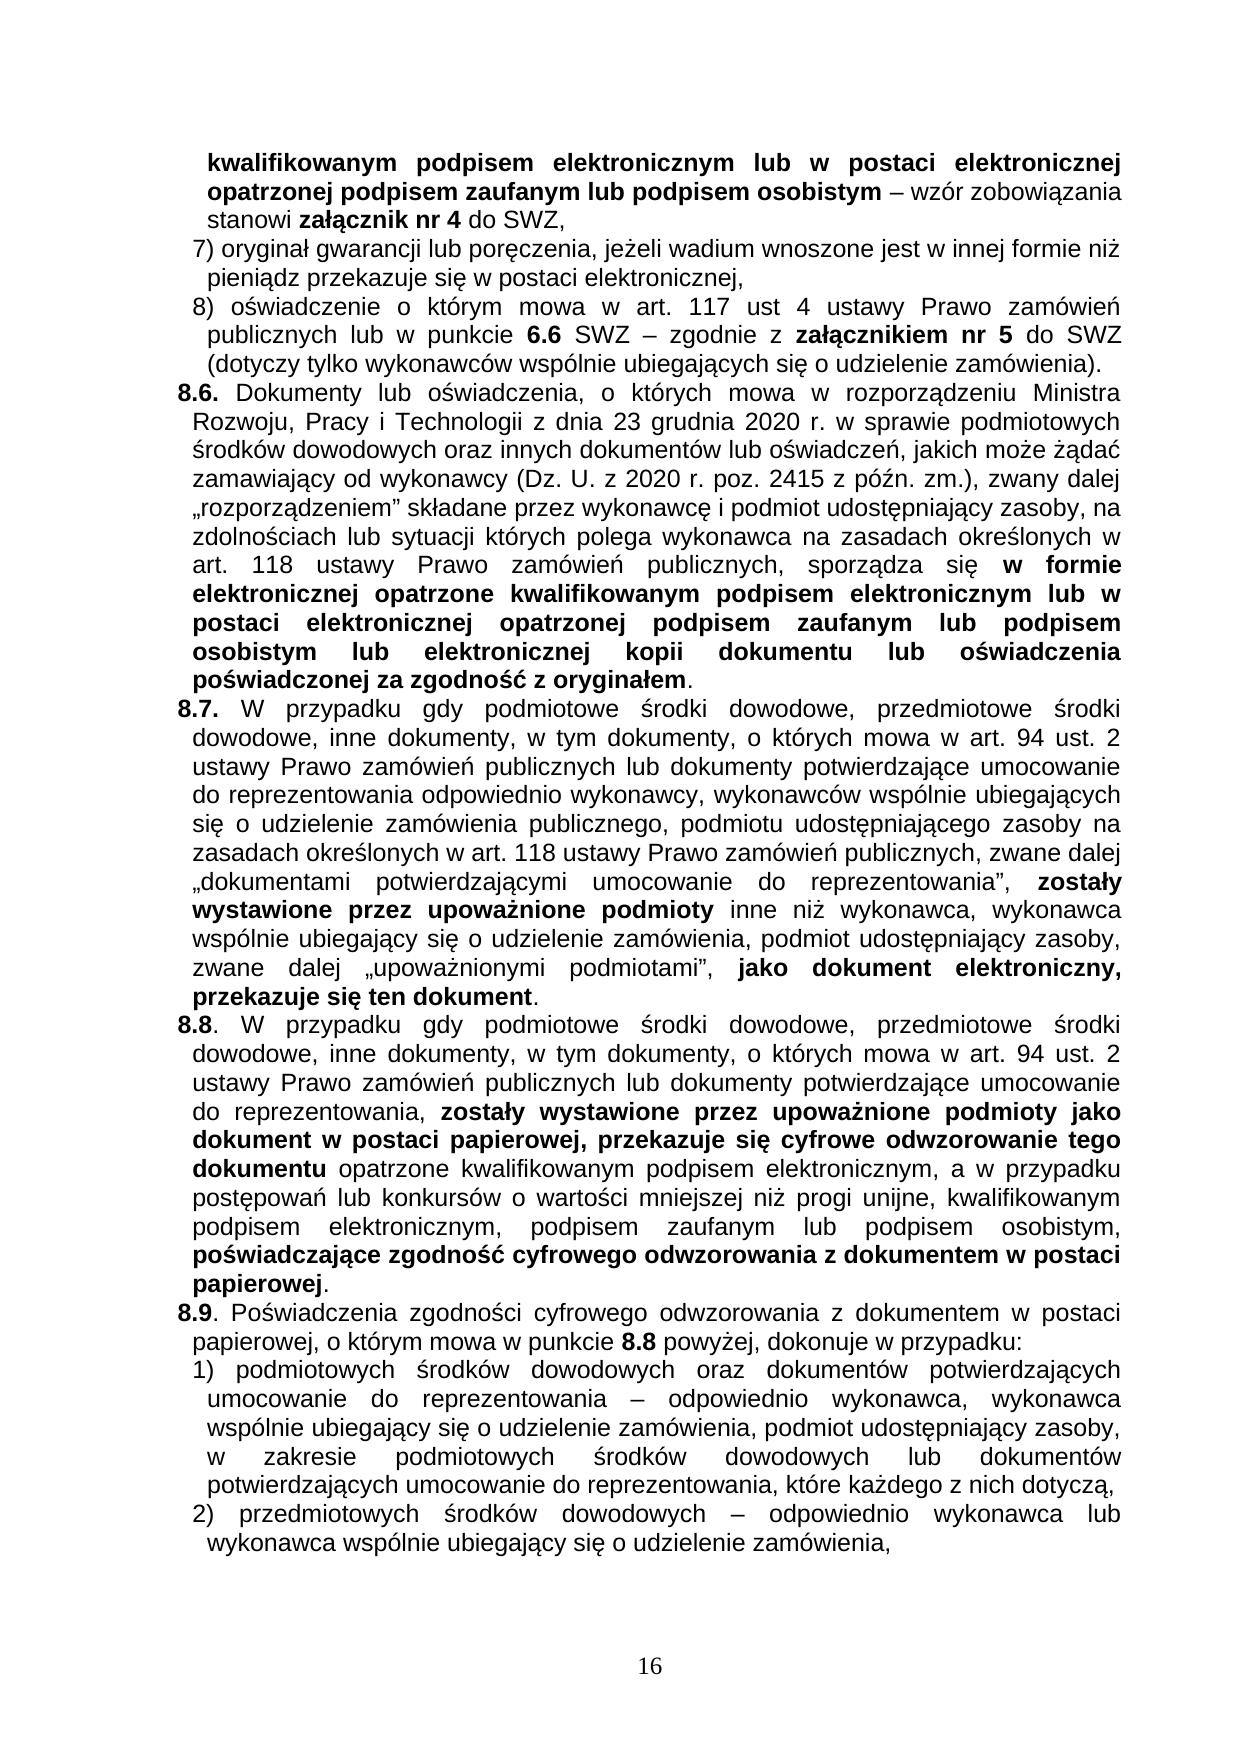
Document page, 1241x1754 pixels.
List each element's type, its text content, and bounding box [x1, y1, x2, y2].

text 8) oświadczenie o którym mowa w art. 117 ust 4 ustawy Prawo zamówień publicznych lub w punkcie 6.6 SWZ – zgodnie z załącznikiem nr 5 do SWZ (dotyczy tylko wykonawców wspólnie ubiegających się o udzielenie zamówienia). [192, 291, 1122, 378]
text 8.6. Dokumenty lub oświadczenia, o których mowa w rozporządzeniu Ministra Rozwoju, Pracy i Technologii z dnia 23 grudnia 2020 r. w sprawie podmiotowych środków dowodowych oraz innych dokumentów lub oświadczeń, jakich może żądać zamawiający od wykonawcy (Dz. U. z 2020 r. poz. 2415 z późn. zm.), zwany dalej „rozporządzeniem” składane przez wykonawcę i podmiot udostępniający zasoby, na zdolnościach lub sytuacji których polega wykonawca na zasadach określonych w art. 118 ustawy Prawo zamówień publicznych, sporządza się w formie elektronicznej opatrzone kwalifikowanym podpisem elektronicznym lub w postaci elektronicznej opatrzonej podpisem zaufanym lub podpisem osobistym lub elektronicznej kopii dokumentu lub oświadczenia poświadczonej za zgodność z oryginałem. [177, 378, 1122, 694]
text 7) oryginał gwarancji lub poręczenia, jeżeli wadium wnoszone jest w innej formie niż pieniądz przekazuje się w postaci elektronicznej, [192, 234, 1122, 291]
text 8.7. W przypadku gdy podmiotowe środki dowodowe, przedmiotowe środki dowodowe, inne dokumenty, w tym dokumenty, o których mowa w art. 94 ust. 2 ustawy Prawo zamówień publicznych lub dokumenty potwierdzające umocowanie do reprezentowania odpowiednio wykonawcy, wykonawców wspólnie ubiegających się o udzielenie zamówienia publicznego, podmiotu udostępniającego zasoby na zasadach określonych w art. 118 ustawy Prawo zamówień publicznych, zwane dalej „dokumentami potwierdzającymi umocowanie do reprezentowania”, zostały wystawione przez upoważnione podmioty inne niż wykonawca, wykonawca wspólnie ubiegający się o udzielenie zamówienia, podmiot udostępniający zasoby, zwane dalej „upoważnionymi podmiotami”, jako dokument elektroniczny, przekazuje się ten dokument. [177, 694, 1122, 1010]
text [192, 148, 1122, 234]
text 2) przedmiotowych środków dowodowych – odpowiednio wykonawca lub wykonawca wspólnie ubiegający się o udzielenie zamówienia, [192, 1499, 1122, 1556]
text 8.9. Poświadczenia zgodności cyfrowego odwzorowania z dokumentem w postaci papierowej, o którym mowa w punkcie 8.8 powyżej, dokonuje w przypadku: [177, 1298, 1122, 1355]
text 8.8. W przypadku gdy podmiotowe środki dowodowe, przedmiotowe środki dowodowe, inne dokumenty, w tym dokumenty, o których mowa w art. 94 ust. 2 ustawy Prawo zamówień publicznych lub dokumenty potwierdzające umocowanie do reprezentowania, zostały wystawione przez upoważnione podmioty jako dokument w postaci papierowej, przekazuje się cyfrowe odwzorowanie tego dokumentu opatrzone kwalifikowanym podpisem elektronicznym, a w przypadku postępowań lub konkursów o wartości mniejszej niż progi unijne, kwalifikowanym podpisem elektronicznym, podpisem zaufanym lub podpisem osobistym, poświadczające zgodność cyfrowego odwzorowania z dokumentem w postaci papierowej. [177, 1010, 1122, 1298]
text 1) podmiotowych środków dowodowych oraz dokumentów potwierdzających umocowanie do reprezentowania – odpowiednio wykonawca, wykonawca wspólnie ubiegający się o udzielenie zamówienia, podmiot udostępniający zasoby, w zakresie podmiotowych środków dowodowych lub dokumentów potwierdzających umocowanie do reprezentowania, które każdego z nich dotyczą, [192, 1355, 1122, 1499]
